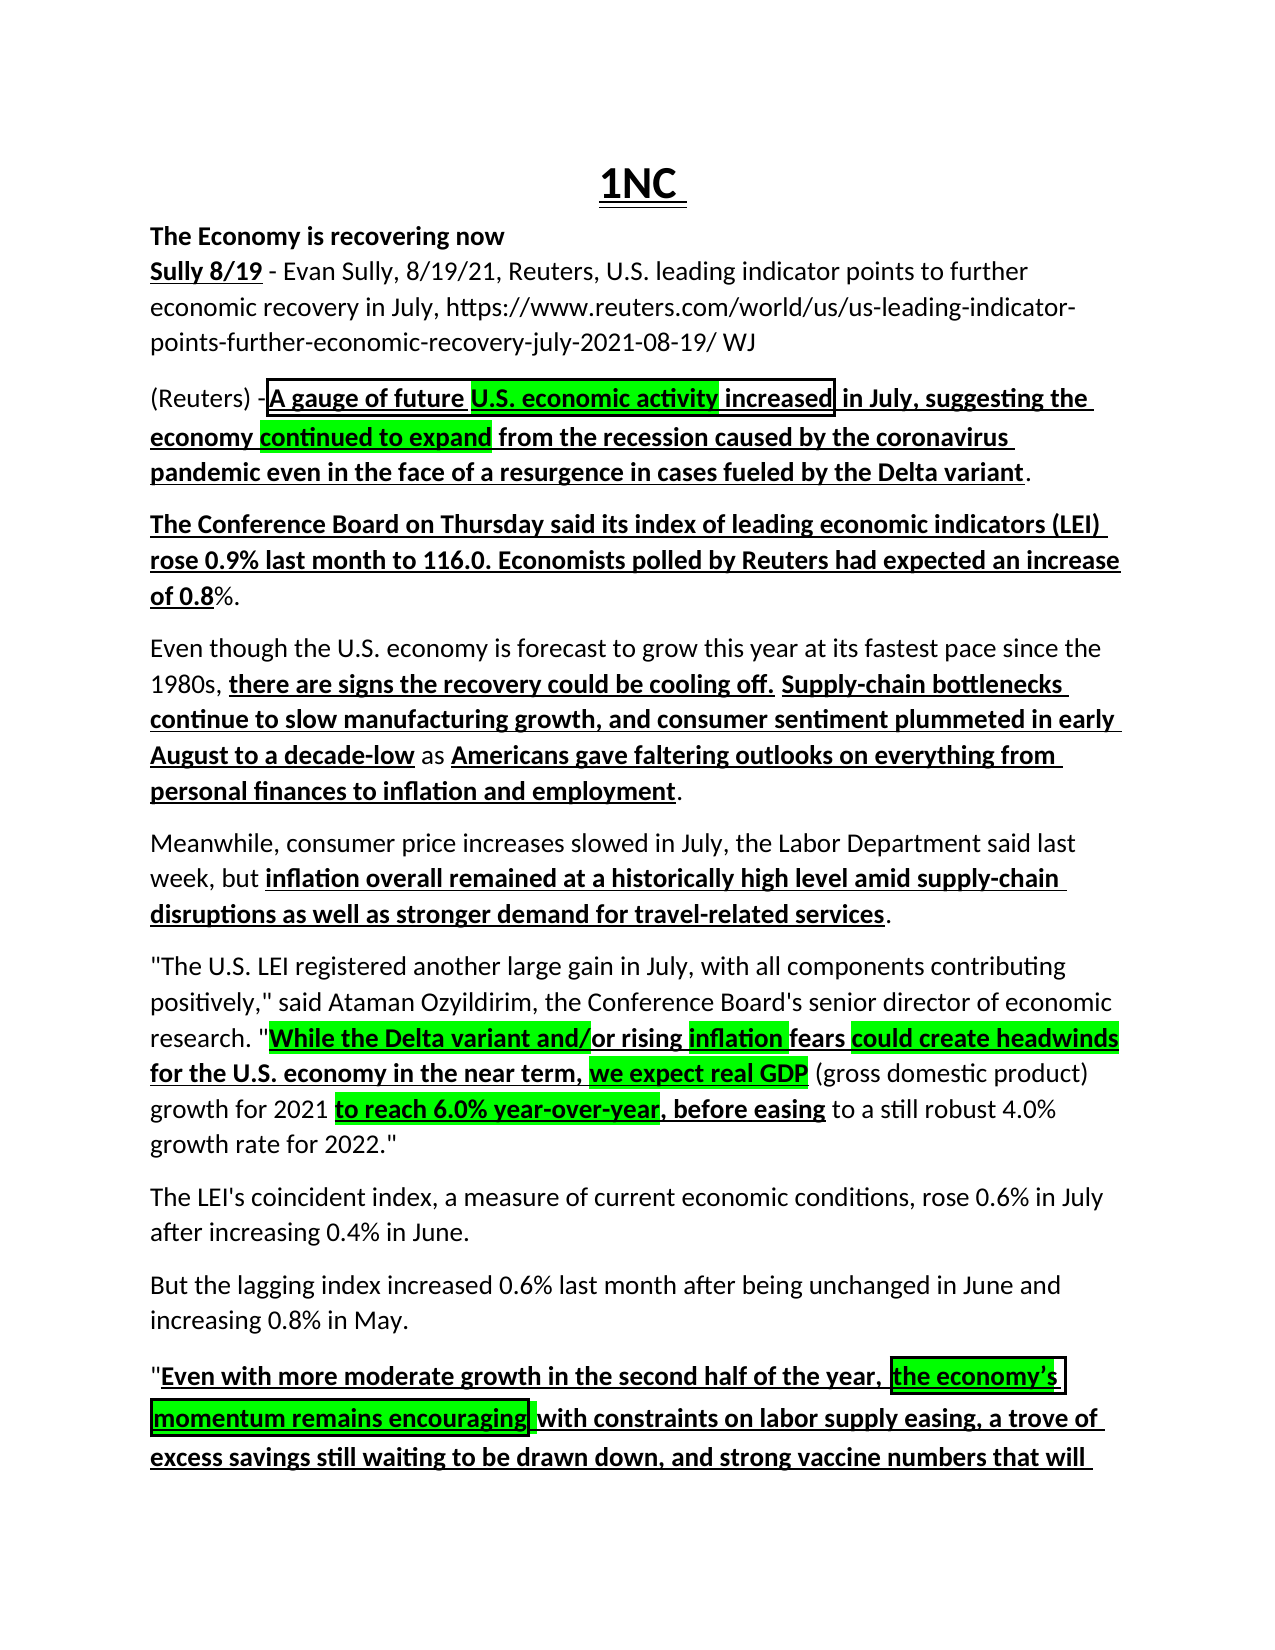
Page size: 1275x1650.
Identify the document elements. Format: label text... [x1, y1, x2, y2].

text "The U.S. LEI registered another large gain in July, with all components contributing positively," said Ataman Ozyildirim, the Conference Board's senior director of economic research. "While the Delta variant and/or rising inflation fears could create headwinds for the U.S. economy in the near term, we expect real GDP (gross domestic product) growth for 2021 to reach 6.0% year-over-year, before easing to a still robust 4.0% growth rate for 2022." [150, 949, 1125, 1161]
text But the lagging index increased 0.6% last month after being unchanged in June and increasing 0.8% in May. [150, 1268, 1125, 1336]
text Sully 8/19 - Evan Sully, 8/19/21, Reuters, U.S. leading indicator points to further economic recovery in July, https://www.reuters.com/world/us/us-leading-indicator-points-further-economic-recovery-july-2021-08-19/ WJ [150, 254, 1125, 358]
subtitle The Economy is recovering now [150, 219, 1125, 252]
text The Conference Board on Thursday said its index of leading economic indicators (LEI) rose 0.9% last month to 116.0. Economists polled by Reuters had expected an increase of 0.8%. [150, 508, 1125, 612]
text (Reuters) -A gauge of future U.S. economic activity increased in July, suggesting the economy continued to expand from the recession caused by the coronavirus pandemic even in the face of a resurgence in cases fueled by the Delta variant. [150, 378, 1125, 488]
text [150, 1356, 1125, 1473]
text Even though the U.S. economy is forecast to grow this year at its fastest pace since the 1980s, there are signs the recovery could be cooling off. Supply-chain bottlenecks continue to slow manufacturing growth, and consumer sentiment plummeted in early August to a decade-low as Americans gave faltering outlooks on everything from personal finances to inflation and employment. [150, 631, 1125, 807]
subtitle 1NC [150, 154, 1125, 210]
text The LEI's coincident index, a measure of current economic conditions, rose 0.6% in July after increasing 0.4% in June. [150, 1180, 1125, 1248]
text Meanwhile, consumer price increases slowed in July, the Labor Department said last week, but inflation overall remained at a historically high level amid supply-chain disruptions as well as stronger demand for travel-related services. [150, 826, 1125, 930]
